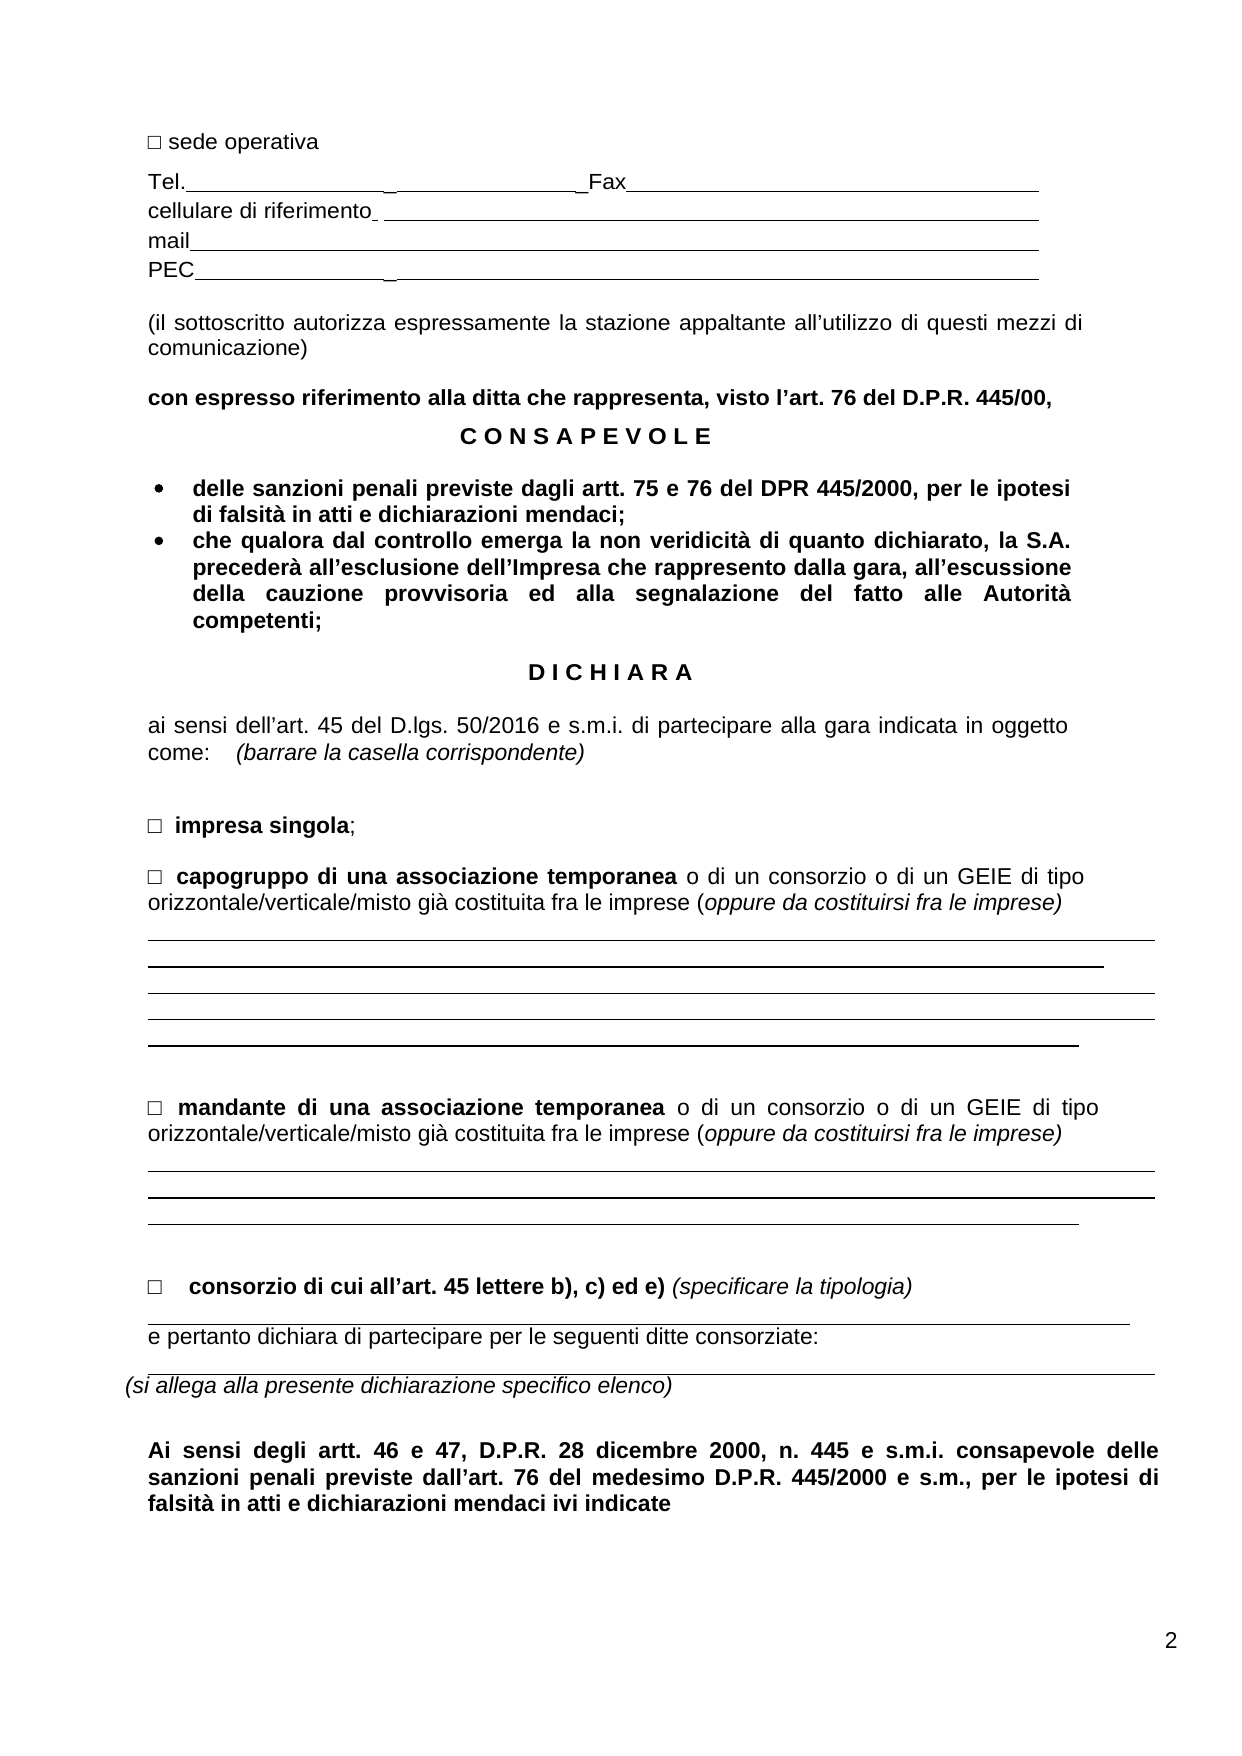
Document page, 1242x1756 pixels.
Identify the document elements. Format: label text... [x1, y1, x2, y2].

text Tel. _ _Fax cellulare di riferimento mail PEC _ [148, 169, 1045, 282]
text D I C H I A R A [417, 659, 803, 686]
text C O N S A P E V O L E [459, 423, 1177, 449]
list delle sanzioni penali previste dagli artt. 75 e 76 del DPR 445/2000, per le ipotesi di falsità in atti e dichiarazioni mendaci; [155, 476, 1072, 527]
list che qualora dal controllo emerga la non veridicità di quanto dichiarato, la S.A. precederà all’esclusione dell’Impresa che rappresento dalla gara, all’escussione della cauzione provvisoria ed alla segnalazione del fatto alle Autorità competenti; [155, 527, 1072, 633]
list impresa singola; [148, 812, 1177, 839]
text Ai sensi degli artt. 46 e 47, D.P.R. 28 dicembre 2000, n. 445 e s.m.i. consapevole delle sanzioni penali previste dall’art. 76 del medesimo D.P.R. 445/2000 e s.m., per le ipotesi di falsità in atti e dichiarazioni mendaci ivi indicate [148, 1437, 1161, 1516]
text e pertanto dichiara di partecipare per le seguenti ditte consorziate: [148, 1320, 1177, 1349]
text ai sensi dell’art. 45 del D.lgs. 50/2016 e s.m.i. di partecipare alla gara indicata in oggetto come: (barrare la casella corrispondente) [148, 712, 1069, 765]
text (il sottoscritto autorizza espressamente la stazione appaltante all’utilizzo di questi mezzi di comunicazione) [148, 309, 1085, 360]
list consorzio di cui all’art. 45 lettere b), c) ed e) (specificare la tipologia) [148, 1273, 1177, 1299]
text con espresso riferimento alla ditta che rappresenta, visto l’art. 76 del D.P.R. 445/00, [148, 385, 1177, 410]
list capogruppo di una associazione temporanea o di un consorzio o di un GEIE di tipo orizzontale/verticale/misto già costituita fra le imprese (oppure da costituirsi fra le imprese) [148, 863, 1085, 916]
list mandante di una associazione temporanea o di un consorzio o di un GEIE di tipo orizzontale/verticale/misto già costituita fra le imprese (oppure da costituirsi fra le imprese) [148, 1094, 1099, 1147]
text (si allega alla presente dichiarazione specifico elenco) [125, 1369, 1099, 1399]
list sede operativa [148, 129, 1177, 154]
